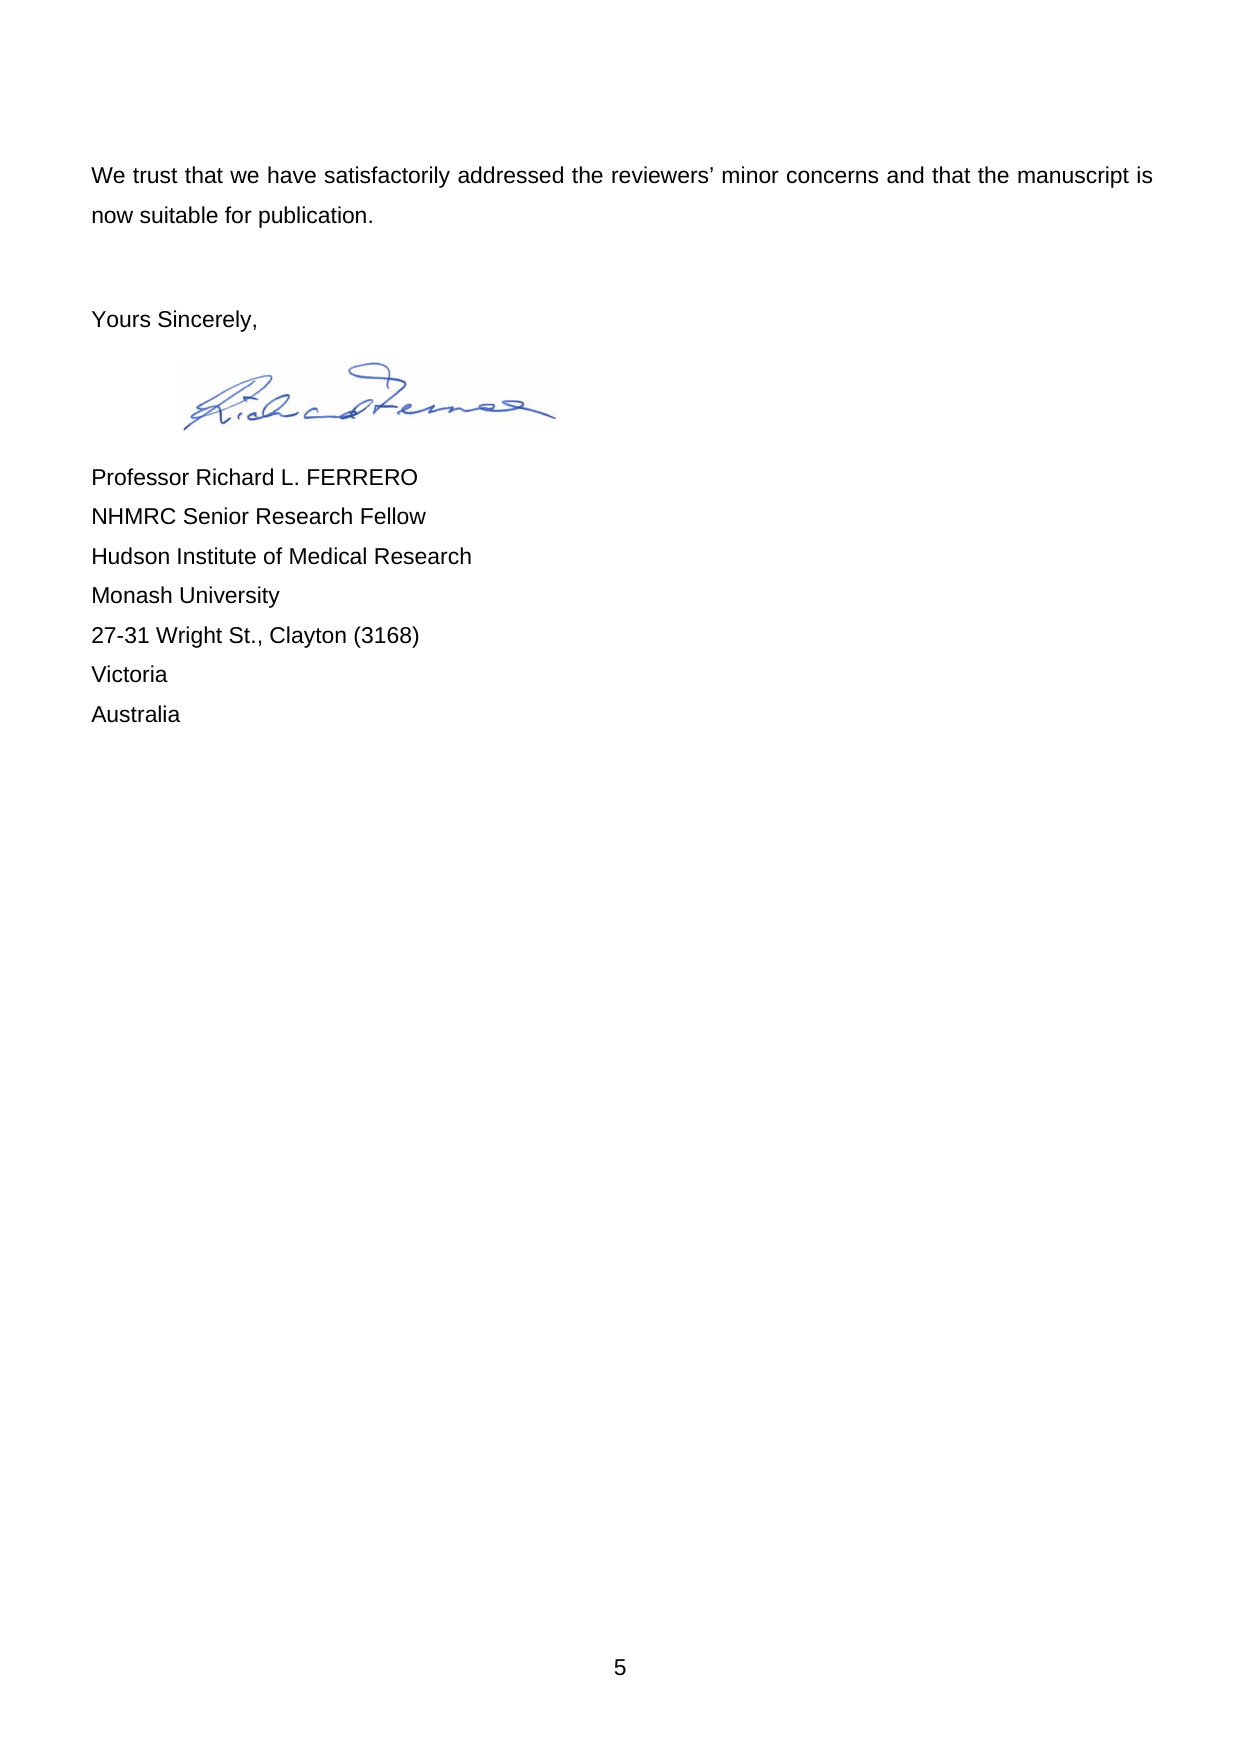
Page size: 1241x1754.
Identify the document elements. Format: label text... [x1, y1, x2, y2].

text 27-31 Wright St., Clayton (3168) [91, 622, 1154, 648]
picture [182, 360, 558, 431]
text Hudson Institute of Medical Research [91, 543, 1154, 569]
text Victoria [91, 661, 1154, 688]
text Yours Sincerely, [91, 306, 1154, 332]
text We trust that we have satisfactorily addressed the reviewers’ minor concerns and that the manuscript is now suitable for publication. [91, 162, 1154, 228]
text Australia [91, 701, 1154, 727]
text Monash University [91, 582, 1154, 609]
text Professor Richard L. FERRERO [91, 464, 1154, 490]
text NHMRC Senior Research Fellow [91, 503, 1154, 530]
